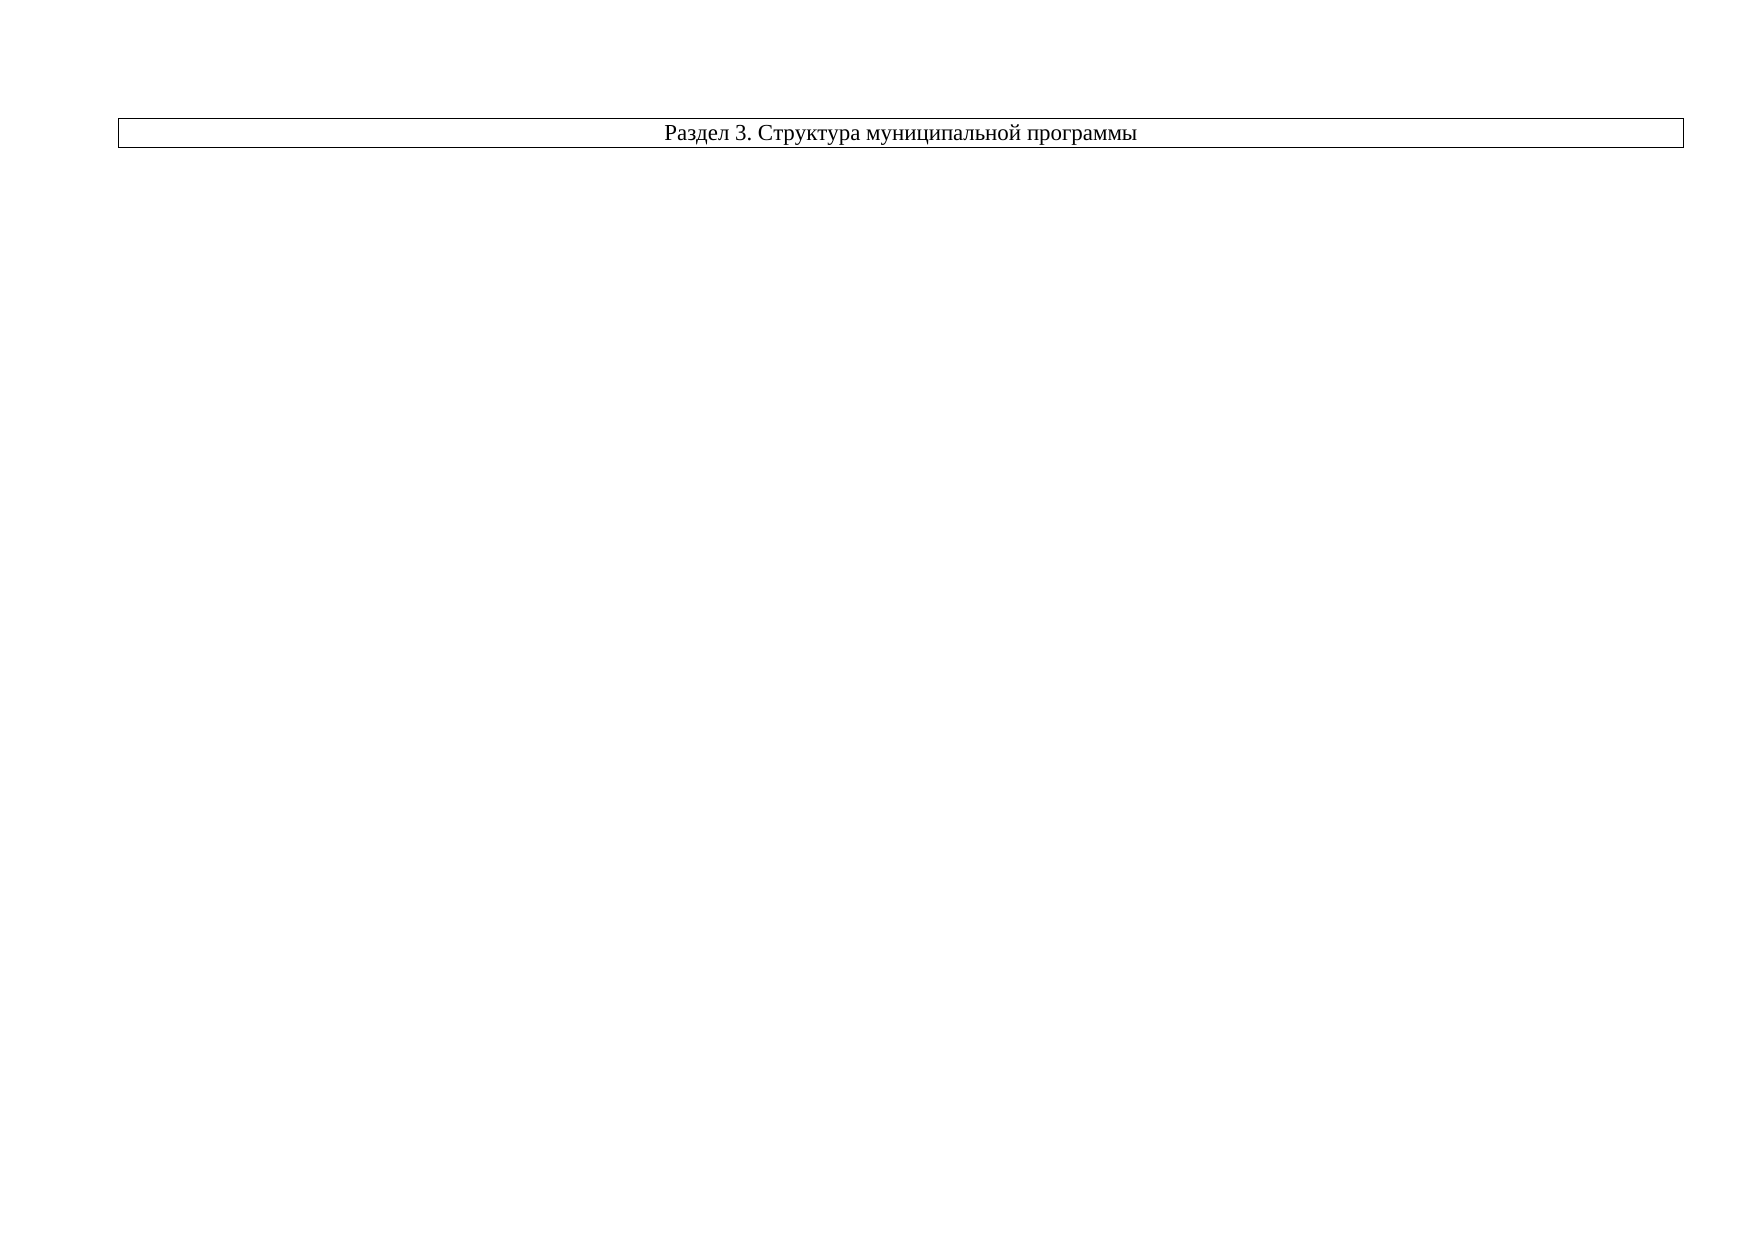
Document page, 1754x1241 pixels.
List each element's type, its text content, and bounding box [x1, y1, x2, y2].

table_header Раздел 3. Структура муниципальной программы [119, 119, 1683, 147]
